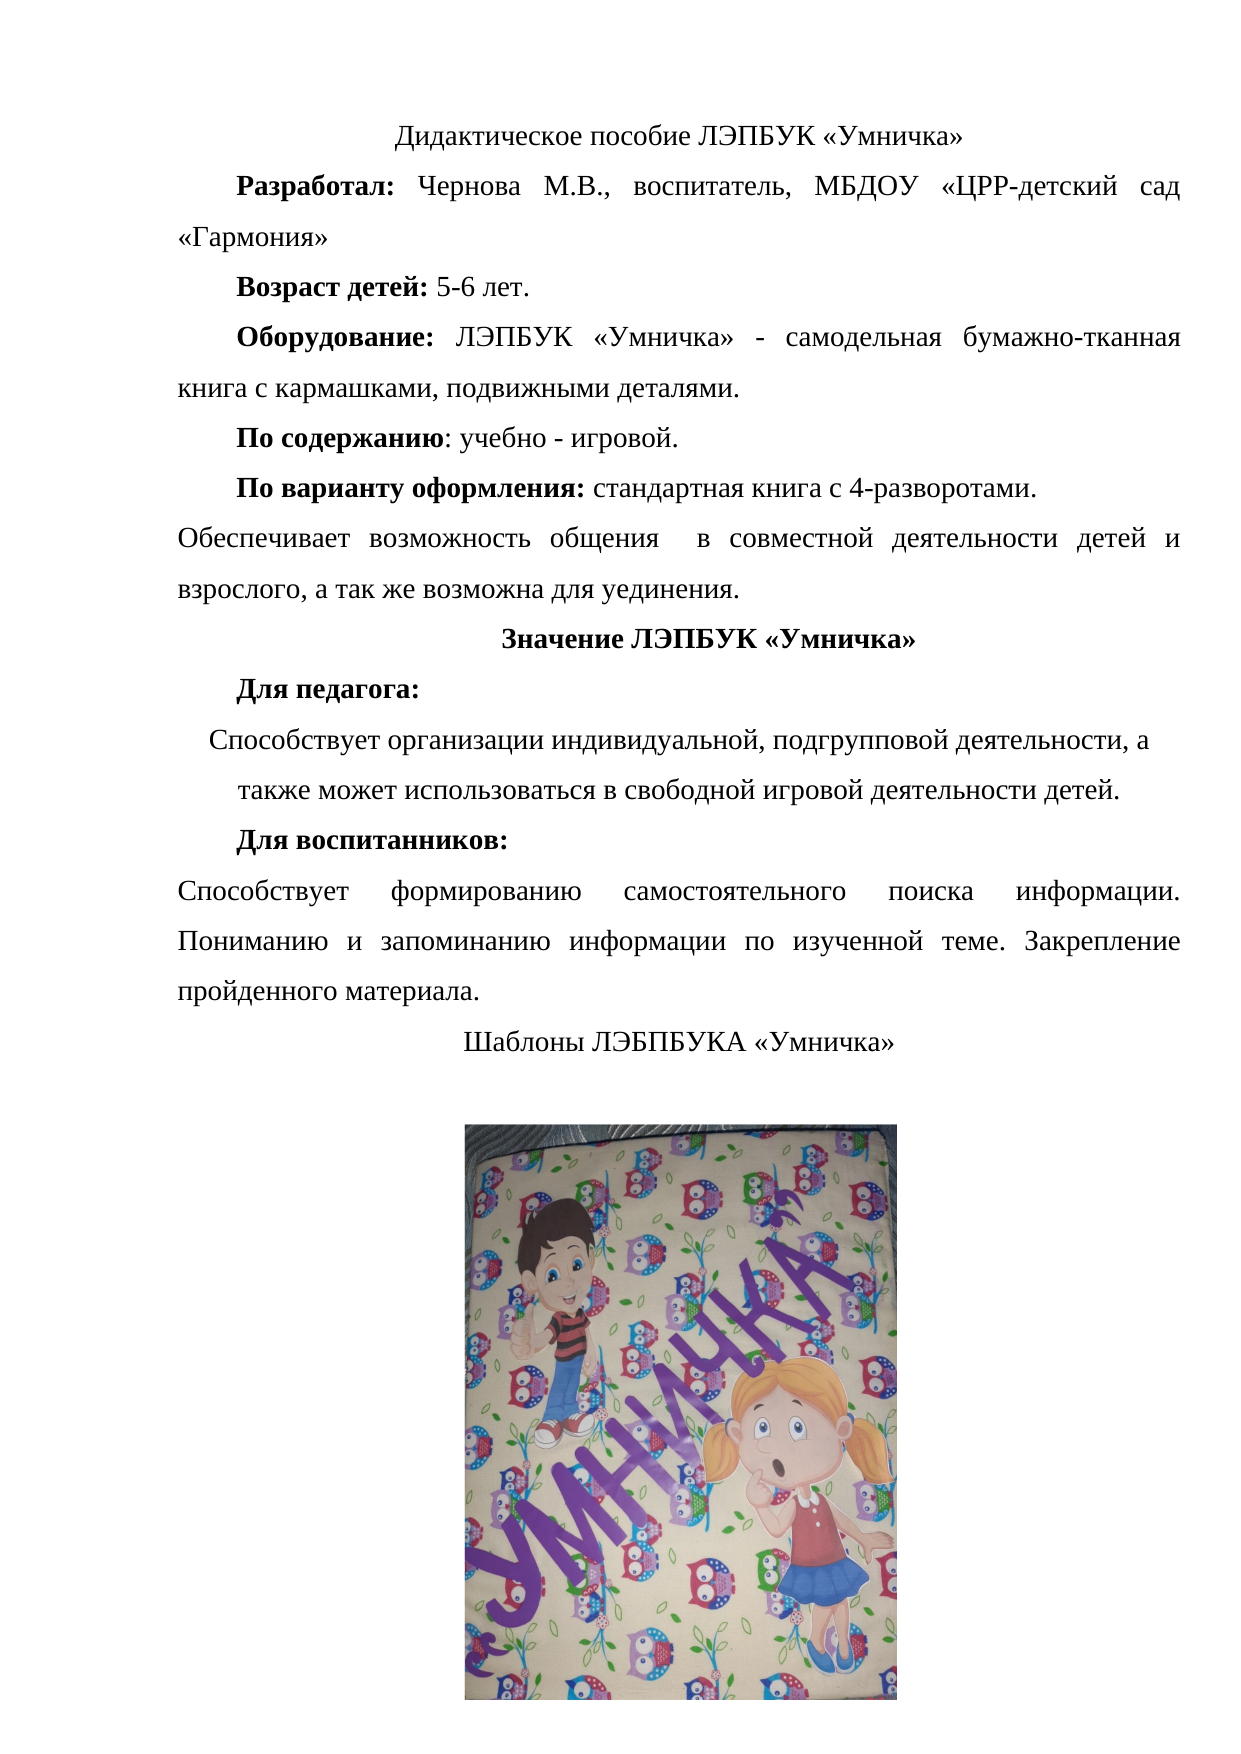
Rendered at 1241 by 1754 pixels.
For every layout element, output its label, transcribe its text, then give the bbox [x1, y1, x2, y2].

text По варианту оформления: стандартная книга с 4-разворотами. [177, 470, 1181, 504]
text Оборудование: ЛЭПБУК «Умничка» - самодельная бумажно-тканная книга с кармашками, подвижными деталями. [177, 319, 1181, 403]
text Для воспитанников: [177, 822, 1181, 856]
text Шаблоны ЛЭБПБУКА «Умничка» [177, 1024, 1181, 1057]
text Значение ЛЭПБУК «Умничка» [177, 621, 1181, 655]
picture [465, 1125, 897, 1699]
text Разработал: Чернова М.В., воспитатель, МБДОУ «ЦРР-детский сад «Гармония» [177, 168, 1181, 252]
text Обеспечивает возможность общения в совместной деятельности детей и взрослого, а так же возможна для уединения. [177, 521, 1181, 604]
text Способствует формированию самостоятельного поиска информации. Пониманию и запоминанию информации по изученной теме. Закрепление пройденного материала. [177, 873, 1181, 1007]
text Способствует организации индивидуальной, подгрупповой деятельности, а также может использоваться в свободной игровой деятельности детей. [177, 722, 1181, 806]
text Для педагога: [177, 672, 1181, 705]
text Дидактическое пособие ЛЭПБУК «Умничка» [177, 118, 1181, 152]
text Возраст детей: 5-6 лет. [177, 269, 1181, 303]
text По содержанию: учебно - игровой. [177, 420, 1181, 453]
